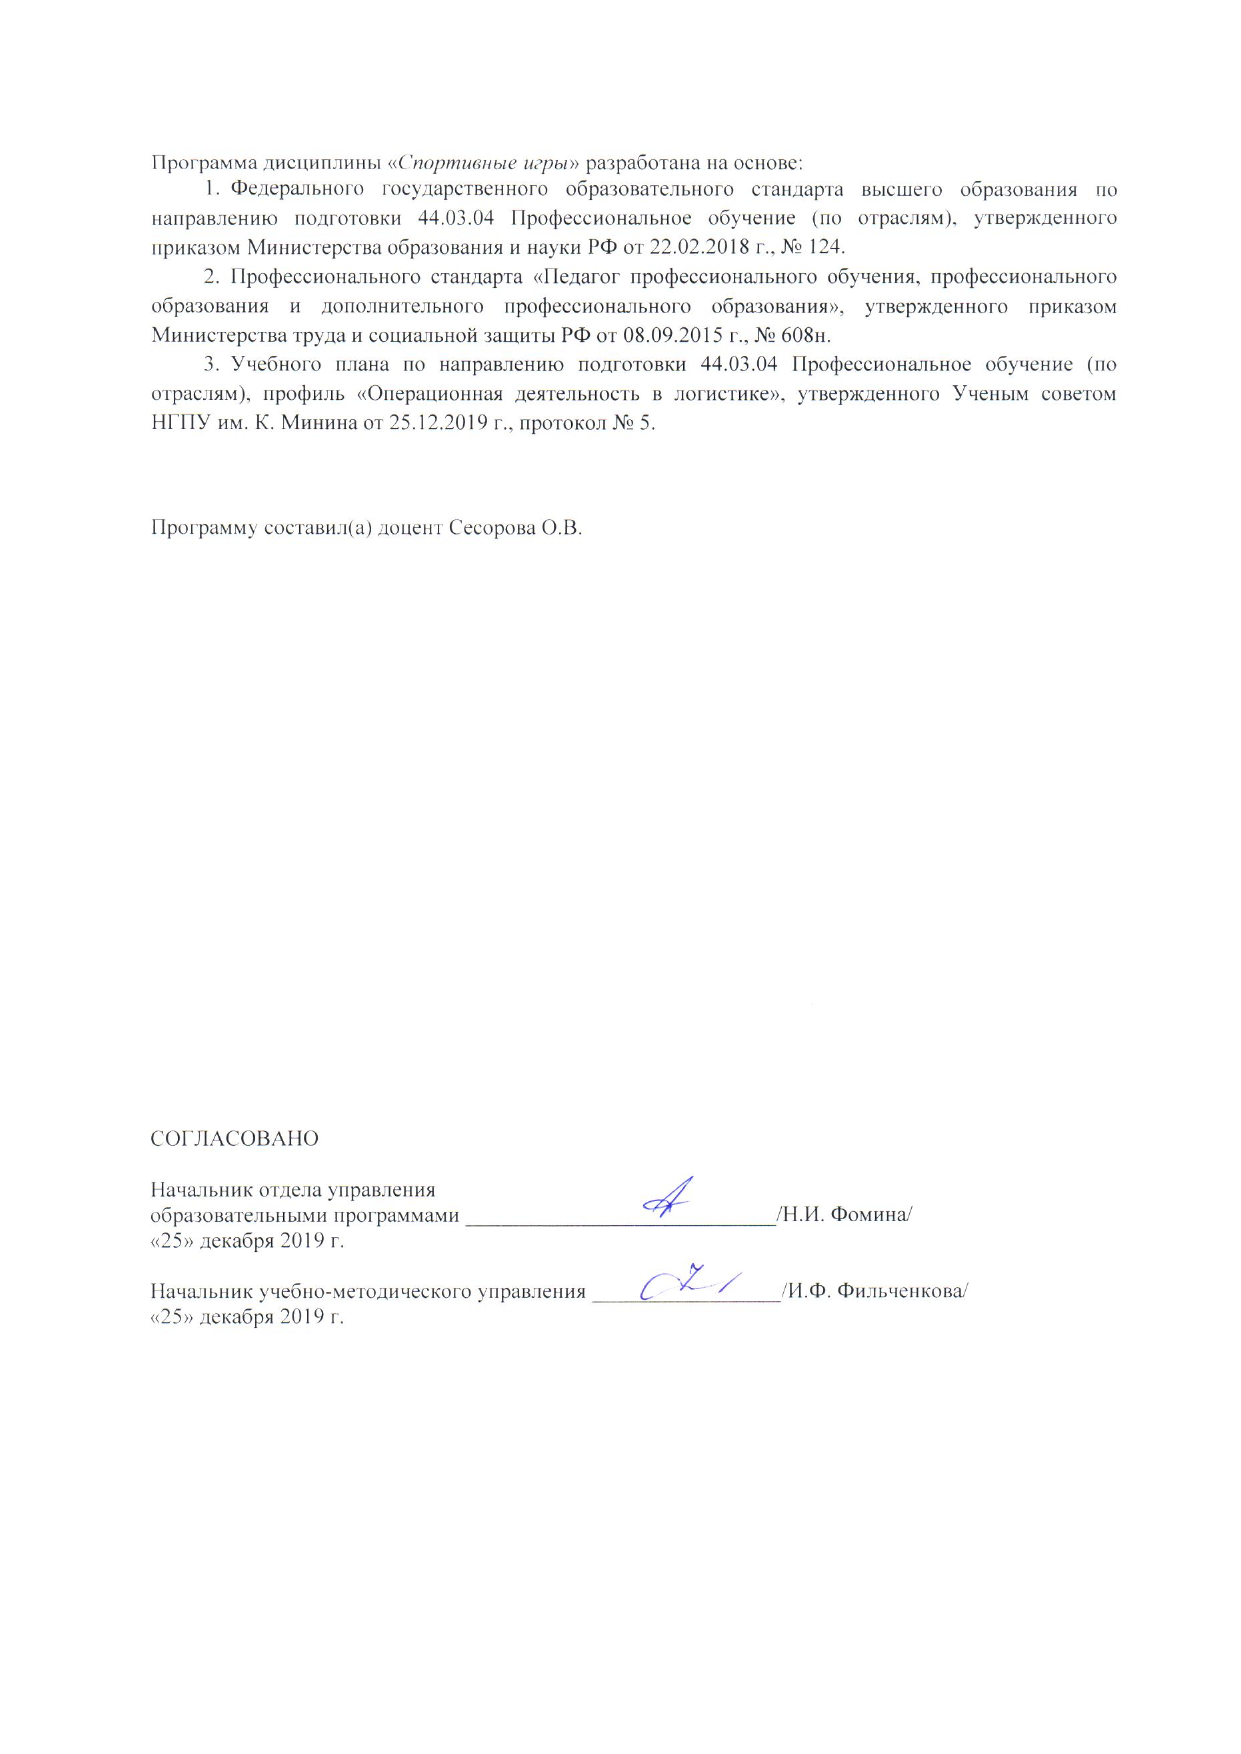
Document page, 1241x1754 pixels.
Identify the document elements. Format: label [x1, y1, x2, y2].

picture [75, 75, 1208, 1541]
